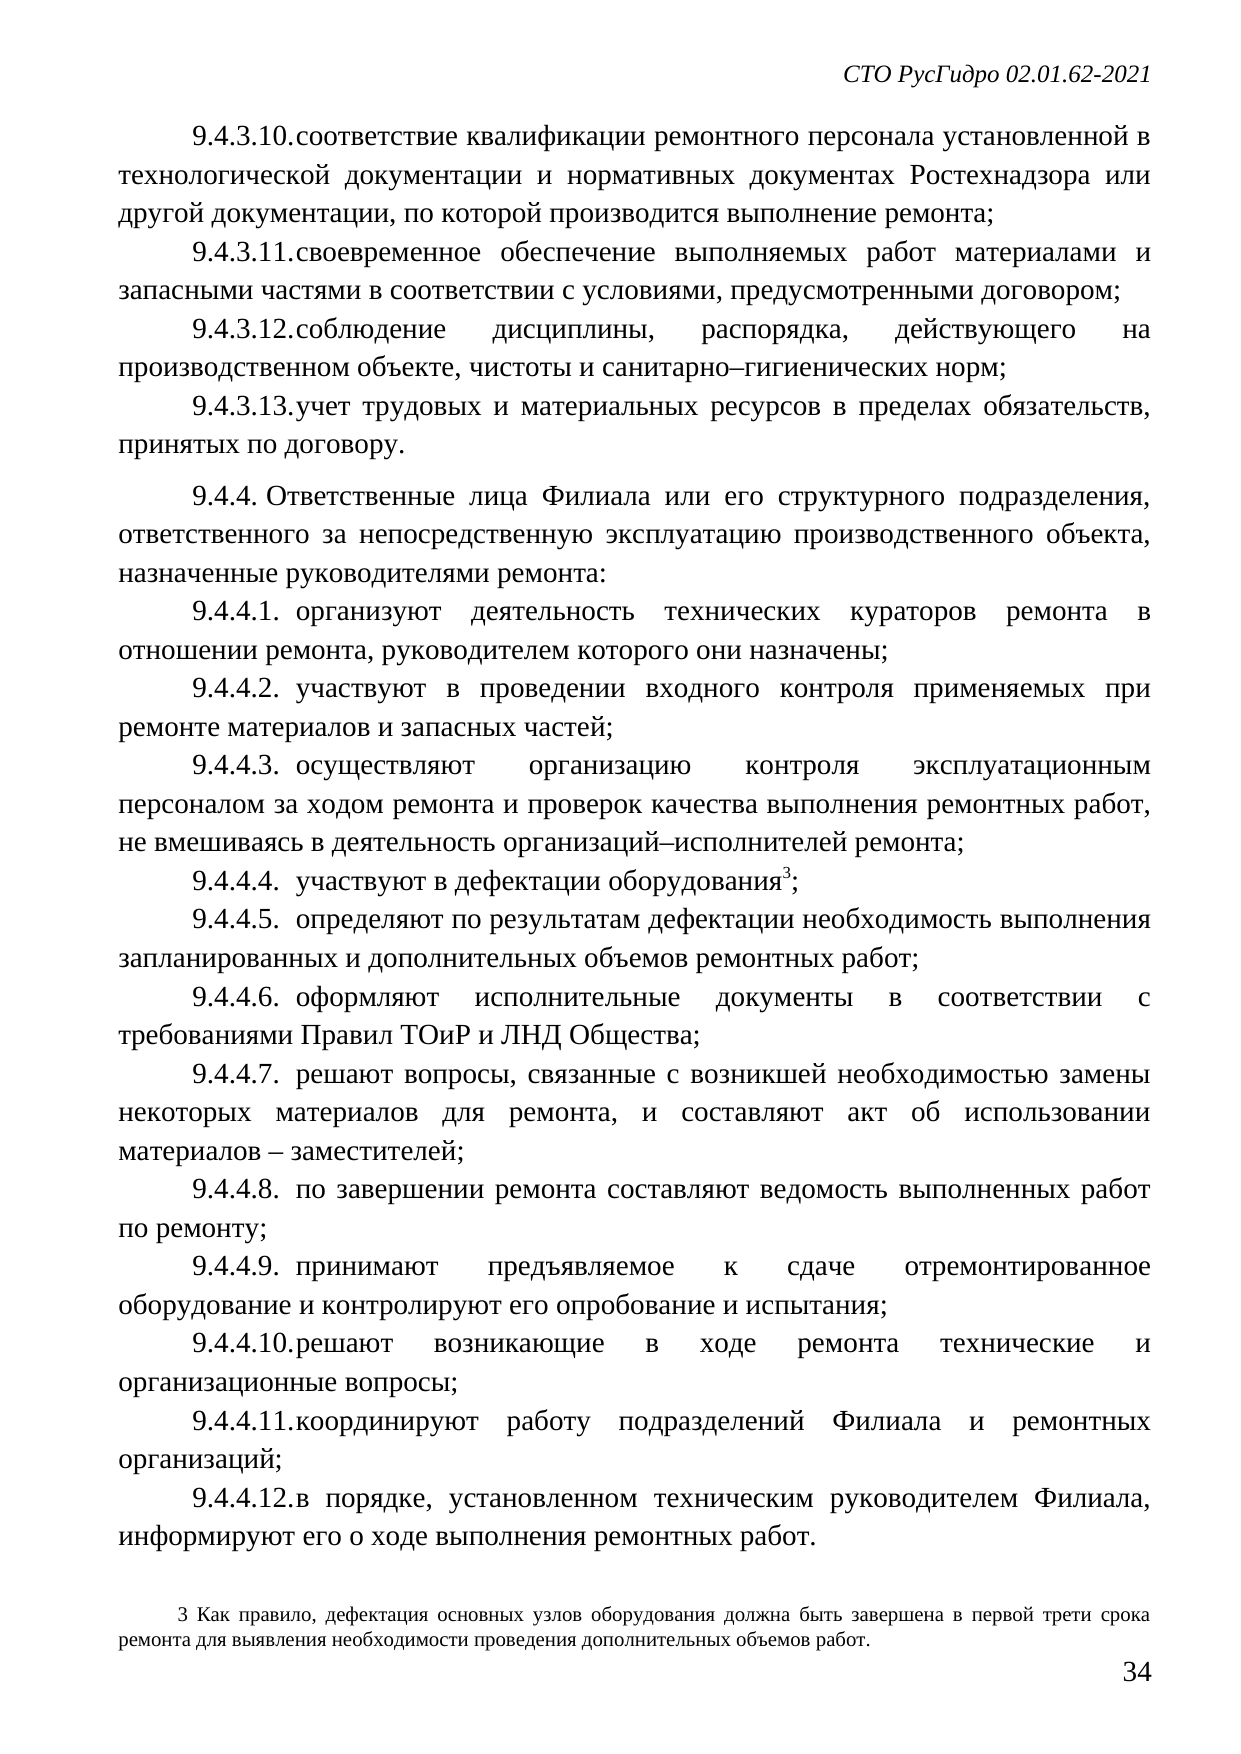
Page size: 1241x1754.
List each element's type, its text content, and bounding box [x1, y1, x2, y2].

list соблюдение дисциплины, распорядка, действующего на производственном объекте, чистоты и санитарно–гигиенических норм; [118, 311, 1152, 383]
list своевременное обеспечение выполняемых работ материалами и запасными частями в соответствии с условиями, предусмотренными договором; [118, 234, 1152, 306]
list осуществляют организацию контроля эксплуатационным персоналом за ходом ремонта и проверок качества выполнения ремонтных работ, не вмешиваясь в деятельность организаций–исполнителей ремонта; [118, 747, 1152, 858]
list учет трудовых и материальных ресурсов в пределах обязательств, принятых по договору. [118, 388, 1152, 460]
list принимают предъявляемое к сдаче отремонтированное оборудование и контролируют его опробование и испытания; [118, 1248, 1152, 1321]
list организуют деятельность технических кураторов ремонта в отношении ремонта, руководителем которого они назначены; [118, 593, 1152, 665]
list по завершении ремонта составляют ведомость выполненных работ по ремонту; [118, 1171, 1152, 1243]
list соответствие квалификации ремонтного персонала установленной в технологической документации и нормативных документах Ростехнадзора или другой документации, по которой производится выполнение ремонта; [118, 118, 1152, 229]
list определяют по результатам дефектации необходимость выполнения запланированных и дополнительных объемов ремонтных работ; [118, 902, 1152, 974]
list решают возникающие в ходе ремонта технические и организационные вопросы; [118, 1326, 1152, 1398]
list решают вопросы, связанные с возникшей необходимостью замены некоторых материалов для ремонта, и составляют акт об использовании материалов – заместителей; [118, 1056, 1152, 1166]
list координируют работу подразделений Филиала и ремонтных организаций; [118, 1403, 1152, 1475]
list участвуют в проведении входного контроля применяемых при ремонте материалов и запасных частей; [118, 670, 1152, 742]
list Ответственные лица Филиала или его структурного подразделения, ответственного за непосредственную эксплуатацию производственного объекта, назначенные руководителями ремонта: [118, 478, 1152, 588]
list участвуют в дефектации оборудования; [118, 863, 1152, 897]
list оформляют исполнительные документы в соответствии с требованиями Правил ТОиР и ЛНД Общества; [118, 979, 1152, 1051]
list в порядке, установленном техническим руководителем Филиала, информируют его о ходе выполнения ремонтных работ. [118, 1480, 1152, 1552]
